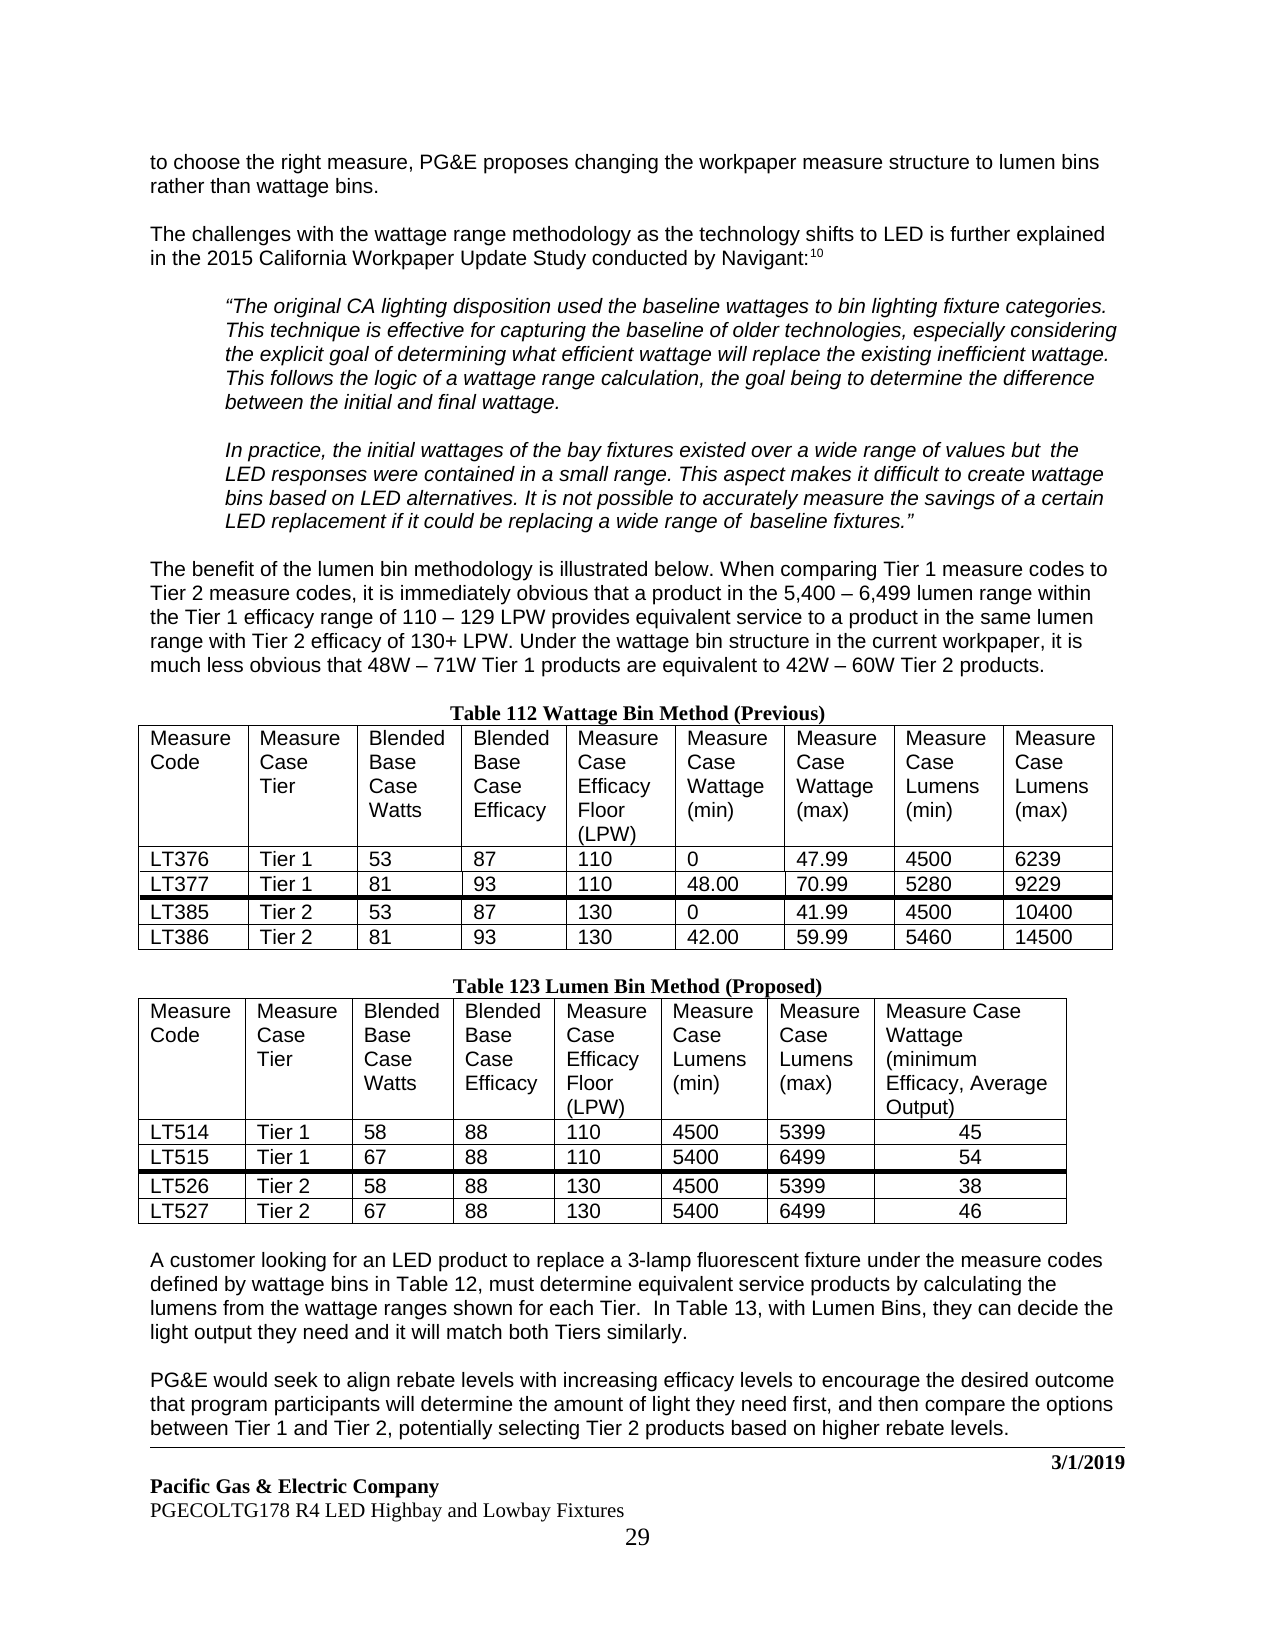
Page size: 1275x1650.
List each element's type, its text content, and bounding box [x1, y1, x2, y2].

table_header Measure Case Efficacy Floor (LPW) [567, 726, 675, 846]
table_header Measure Case Tier [246, 999, 352, 1119]
table_cell 4500 [895, 900, 1003, 924]
table_cell 88 [454, 1174, 554, 1198]
table_cell 58 [353, 1174, 453, 1198]
table_cell 81 [358, 872, 462, 895]
table_cell 87 [462, 847, 566, 871]
table_cell 88 [454, 1145, 554, 1169]
table_cell 5399 [768, 1120, 874, 1144]
table_cell LT514 [139, 1120, 245, 1144]
table_header Measure Case Tier [249, 726, 357, 846]
table_cell Tier 2 [249, 900, 357, 924]
table_header Blended Base Case Efficacy [462, 726, 566, 846]
table_header Measure Case Lumens (min) [895, 726, 1003, 846]
table_cell 88 [454, 1199, 554, 1223]
table_cell 5460 [895, 925, 1003, 949]
table_cell 54 [875, 1145, 1066, 1169]
table_cell LT526 [139, 1174, 245, 1198]
table_cell 130 [567, 900, 675, 924]
table_cell 47.99 [785, 847, 894, 871]
table_header Measure Case Lumens (max) [1004, 726, 1112, 846]
table_header Blended Base Case Efficacy [454, 999, 554, 1119]
table_cell 110 [567, 872, 675, 895]
table_cell 5400 [662, 1199, 767, 1223]
text The challenges with the wattage range methodology as the technology shifts to LED is further explained in the 2015 California Workpaper Update Study conducted by Navigant:10 [150, 222, 1125, 270]
table_cell 41.99 [785, 900, 894, 924]
table_cell 110 [555, 1145, 661, 1169]
table_cell 130 [567, 925, 675, 949]
table_cell 81 [358, 925, 461, 949]
table_cell Tier 2 [249, 925, 357, 949]
table_cell 93 [463, 872, 566, 895]
table_header Measure Code [139, 999, 245, 1119]
table_cell 48.00 [676, 872, 785, 895]
table_cell LT515 [139, 1145, 245, 1169]
table_cell 0 [676, 900, 784, 924]
table_cell 130 [555, 1199, 661, 1223]
table_cell 14500 [1004, 925, 1112, 949]
table_cell LT376 [139, 847, 248, 871]
table_cell 6499 [768, 1199, 874, 1223]
table_header Measure Case Wattage (minimum Efficacy, Average Output) [875, 999, 1066, 1119]
table_cell 0 [676, 847, 784, 871]
table_cell Tier 1 [249, 847, 357, 871]
table_cell 46 [875, 1199, 1066, 1223]
table_cell Tier 2 [246, 1174, 352, 1198]
table_cell 70.99 [786, 872, 894, 895]
table_cell 6499 [768, 1145, 874, 1169]
table_header Measure Case Efficacy Floor (LPW) [555, 999, 661, 1119]
table_cell 5280 [895, 872, 1003, 895]
table_cell 42.00 [676, 925, 784, 949]
table_cell 88 [454, 1120, 554, 1144]
table_cell Tier 1 [246, 1145, 352, 1169]
text The benefit of the lumen bin methodology is illustrated below. When comparing Tier 1 measure codes to Tier 2 measure codes, it is immediately obvious that a product in the 5,400 – 6,499 lumen range within the Tier 1 efficacy range of 110 – 129 LPW provides equivalent service to a product in the same lumen range with Tier 2 efficacy of 130+ LPW. Under the wattage bin structure in the current workpaper, it is much less obvious that 48W – 71W Tier 1 products are equivalent to 42W – 60W Tier 2 products. [150, 557, 1125, 677]
table_header Measure Code [139, 726, 248, 846]
table_header Blended Base Case Watts [353, 999, 453, 1119]
table_cell Tier 1 [249, 872, 357, 895]
table_cell 53 [358, 847, 461, 871]
table_cell 130 [555, 1174, 661, 1198]
table_cell 58 [353, 1120, 453, 1144]
table_cell 53 [358, 900, 461, 924]
table_cell LT527 [139, 1199, 245, 1223]
table_cell 45 [875, 1120, 1066, 1144]
table_header Measure Case Wattage (min) [676, 726, 784, 846]
text A customer looking for an LED product to replace a 3-lamp fluorescent fixture under the measure codes defined by wattage bins in Table 12, must determine equivalent service products by calculating the lumens from the wattage ranges shown for each Tier. In Table 13, with Lumen Bins, they can decide the light output they need and it will match both Tiers similarly. [150, 1248, 1125, 1343]
table_cell 6239 [1004, 847, 1112, 871]
table_cell 93 [462, 925, 566, 949]
table_cell 110 [567, 847, 675, 871]
table_cell 67 [353, 1199, 453, 1223]
table_cell 5399 [768, 1174, 874, 1198]
table_cell Tier 1 [246, 1120, 352, 1144]
table_cell 59.99 [785, 925, 894, 949]
table_header Blended Base Case Watts [358, 726, 461, 846]
text “The original CA lighting disposition used the baseline wattages to bin lighting fixture categories. This technique is effective for capturing the baseline of older technologies, especially considering the explicit goal of determining what efficient wattage will replace the existing inefficient wattage. This follows the logic of a wattage range calculation, the goal being to determine the difference between the initial and final wattage. [225, 294, 1125, 413]
table_cell 4500 [662, 1120, 767, 1144]
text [150, 150, 1125, 198]
table_cell 38 [875, 1174, 1066, 1198]
table_cell 4500 [662, 1174, 767, 1198]
table_cell 4500 [895, 847, 1003, 871]
table_header Measure Case Lumens (max) [768, 999, 874, 1119]
table_cell LT385 [139, 896, 248, 924]
table_cell 10400 [1004, 900, 1112, 924]
table_cell 9229 [1004, 872, 1112, 895]
text In practice, the initial wattages of the bay fixtures existed over a wide range of values but the LED responses were contained in a small range. This aspect makes it difficult to create wattage bins based on LED alternatives. It is not possible to accurately measure the savings of a certain LED replacement if it could be replacing a wide range of baseline fixtures.” [225, 437, 1125, 533]
text PG&E would seek to align rebate levels with increasing efficacy levels to encourage the desired outcome that program participants will determine the amount of light they need first, and then compare the options between Tier 1 and Tier 2, potentially selecting Tier 2 products based on higher rebate levels. [150, 1367, 1125, 1439]
table_cell 67 [353, 1145, 453, 1169]
table_cell 110 [555, 1120, 661, 1144]
table_cell Tier 2 [246, 1199, 352, 1223]
table_cell LT386 [139, 925, 248, 949]
table_header Measure Case Lumens (min) [662, 999, 767, 1119]
table_header Measure Case Wattage (max) [785, 726, 894, 846]
table_cell 5400 [662, 1145, 767, 1169]
table_cell 87 [462, 900, 566, 924]
table_cell LT377 [139, 872, 248, 895]
